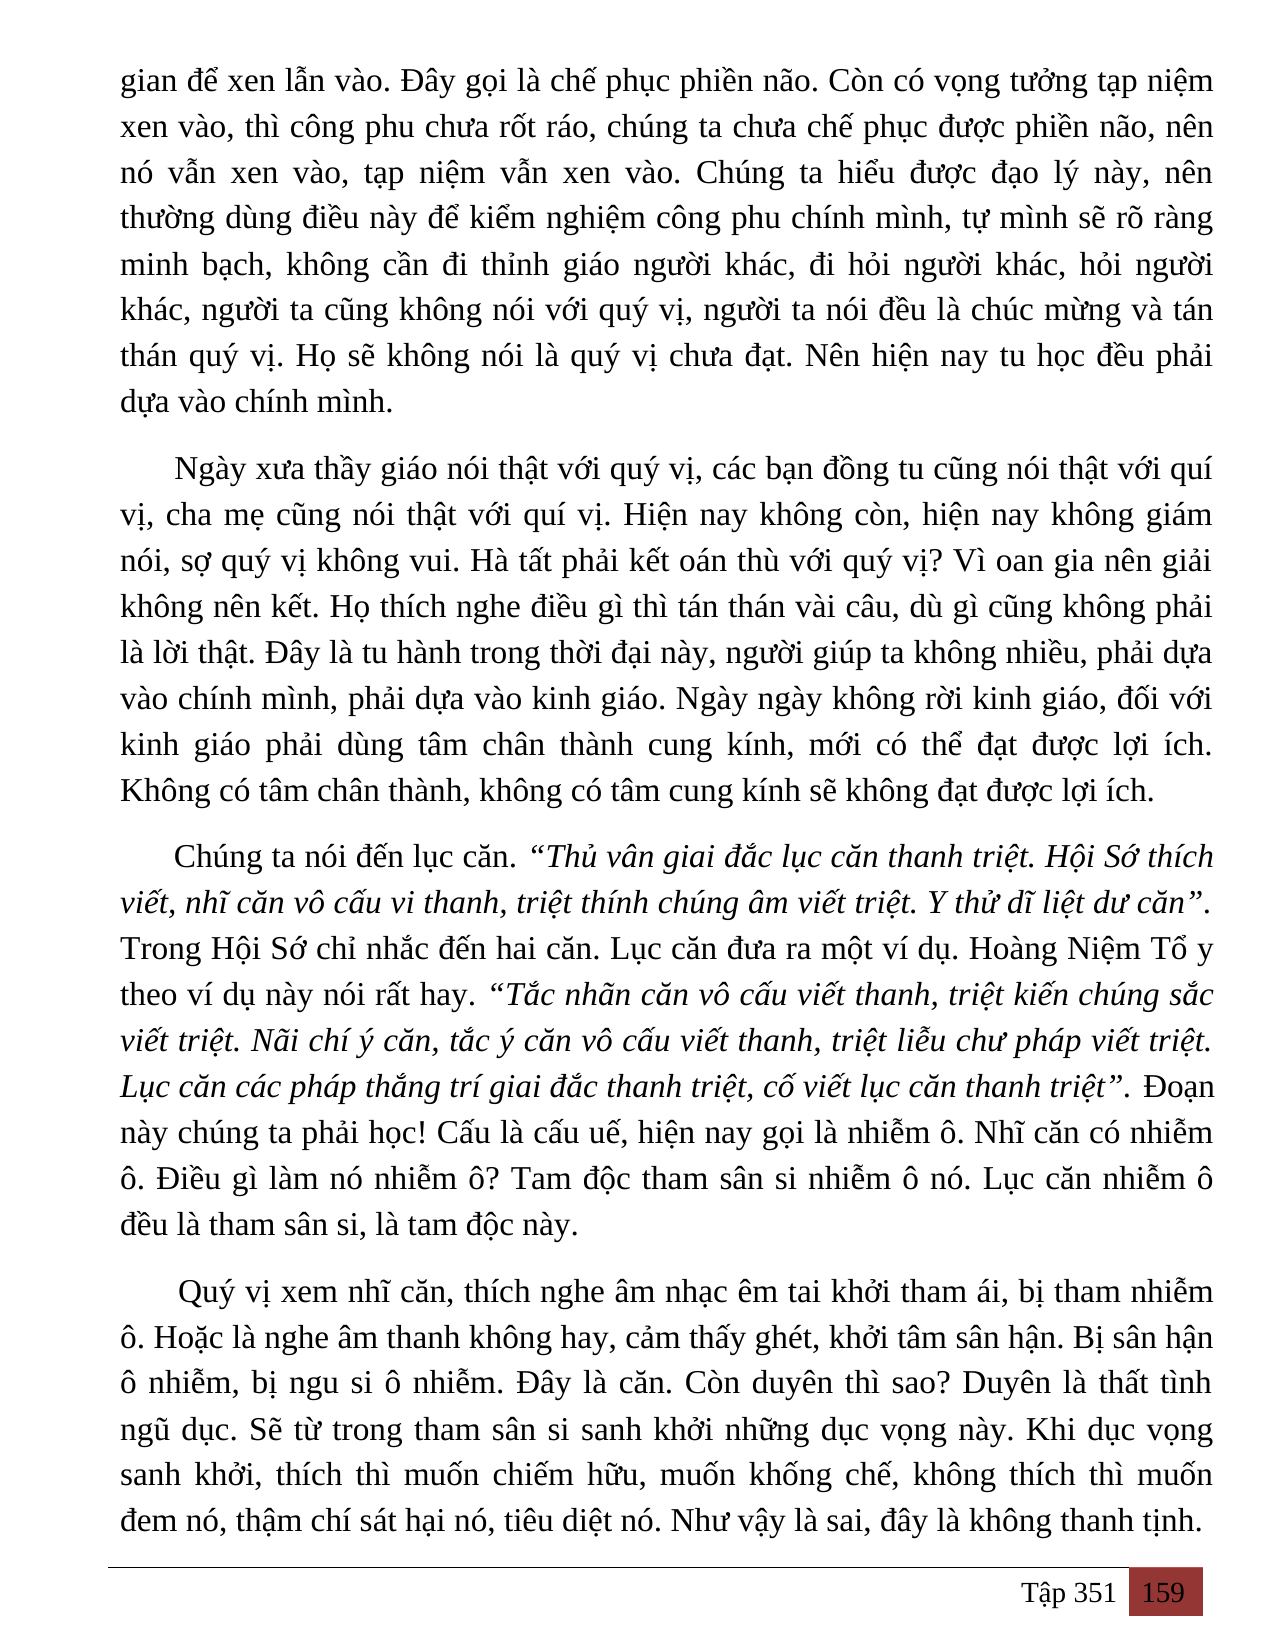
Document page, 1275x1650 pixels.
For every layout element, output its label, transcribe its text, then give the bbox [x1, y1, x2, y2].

text Chúng ta nói đến lục căn. “Thủ vân giai đắc lục căn thanh triệt. Hội Sớ thích viết, nhĩ căn vô cấu vi thanh, triệt thính chúng âm viết triệt. Y thử dĩ liệt dư căn”. Trong Hội Sớ chỉ nhắc đến hai căn. Lục căn đưa ra một ví dụ. Hoàng Niệm Tổ y theo ví dụ này nói rất hay. “Tắc nhãn căn vô cấu viết thanh, triệt kiến chúng sắc viết triệt. Nãi chí ý căn, tắc ý căn vô cấu viết thanh, triệt liễu chư pháp viết triệt. Lục căn các pháp thắng trí giai đắc thanh triệt, cố viết lục căn thanh triệt”. Đoạn này chúng ta phải học! Cấu là cấu uế, hiện nay gọi là nhiễm ô. Nhĩ căn có nhiễm ô. Điều gì làm nó nhiễm ô? Tam độc tham sân si nhiễm ô nó. Lục căn nhiễm ô đều là tham sân si, là tam độc này. [120, 837, 1215, 1242]
text Quý vị xem nhĩ căn, thích nghe âm nhạc êm tai khởi tham ái, bị tham nhiễm ô. Hoặc là nghe âm thanh không hay, cảm thấy ghét, khởi tâm sân hận. Bị sân hận ô nhiễm, bị ngu si ô nhiễm. Đây là căn. Còn duyên thì sao? Duyên là thất tình ngũ dục. Sẽ từ trong tham sân si sanh khởi những dục vọng này. Khi dục vọng sanh khởi, thích thì muốn chiếm hữu, muốn khống chế, không thích thì muốn đem nó, thậm chí sát hại nó, tiêu diệt nó. Như vậy là sai, đây là không thanh tịnh. [120, 1271, 1215, 1539]
text Ngày xưa thầy giáo nói thật với quý vị, các bạn đồng tu cũng nói thật với quí vị, cha mẹ cũng nói thật với quí vị. Hiện nay không còn, hiện nay không giám nói, sợ quý vị không vui. Hà tất phải kết oán thù với quý vị? Vì oan gia nên giải không nên kết. Họ thích nghe điều gì thì tán thán vài câu, dù gì cũng không phải là lời thật. Đây là tu hành trong thời đại này, người giúp ta không nhiều, phải dựa vào chính mình, phải dựa vào kinh giáo. Ngày ngày không rời kinh giáo, đối với kinh giáo phải dùng tâm chân thành cung kính, mới có thể đạt được lợi ích. Không có tâm chân thành, không có tâm cung kính sẽ không đạt được lợi ích. [120, 448, 1215, 808]
